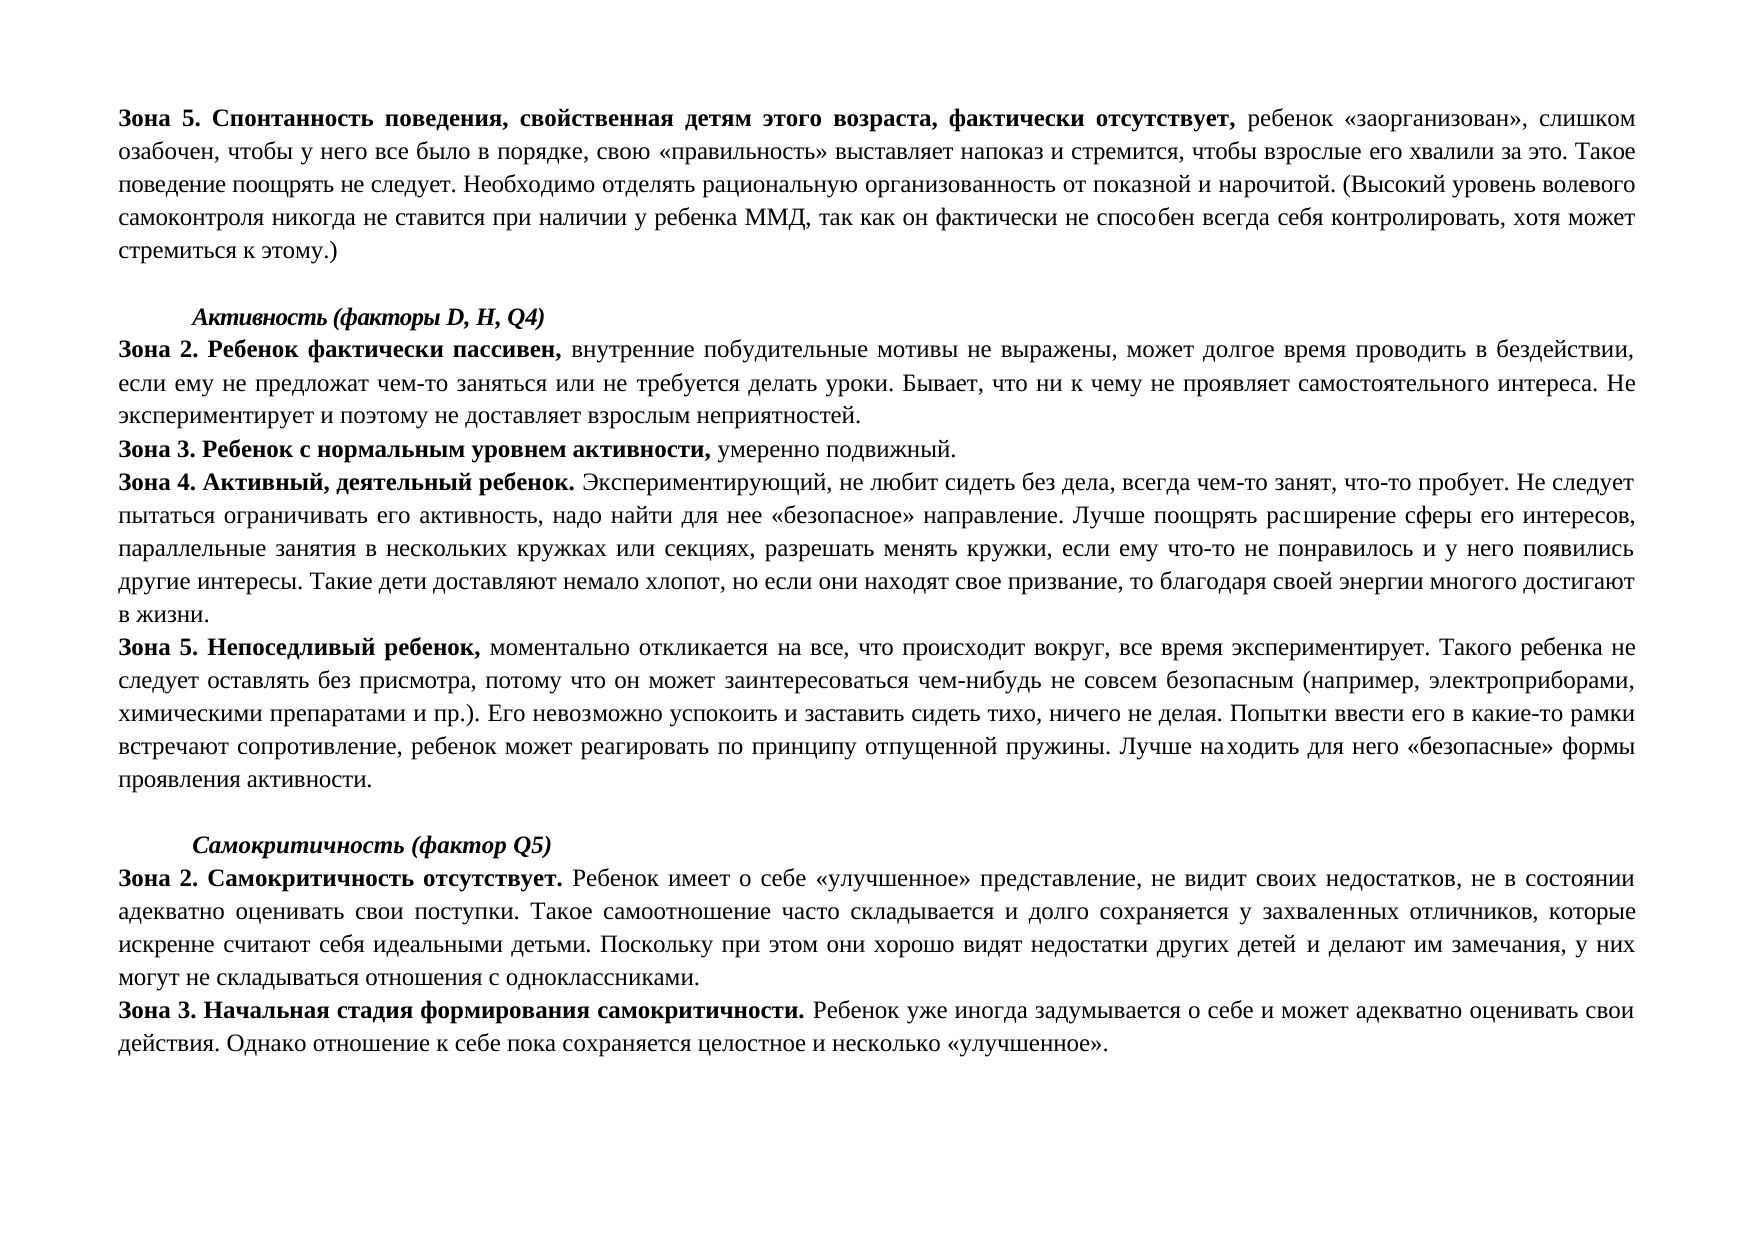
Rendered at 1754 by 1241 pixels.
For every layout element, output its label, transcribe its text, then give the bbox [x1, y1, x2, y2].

text Самокритичность (фактор Q5) [118, 830, 1636, 859]
text Зона 5. Спонтанность поведения, свойственная детям этого возраста, фактически отсутствует, ребенок «заорганизован», слишком озабочен, чтобы у него все было в порядке, свою «правильность» выставляет напоказ и стремится, чтобы взрослые его хвалили за это. Такое поведение поощрять не следует. Необходимо отделять рациональную организованность от показной и нарочитой. (Высокий уровень волевого самоконтроля никогда не ставится при наличии у ребенка ММД, так как он фактически не способен всегда себя контролировать, хотя может стремиться к этому.) [118, 103, 1636, 264]
text Зона 3. Ребенок с нормальным уровнем активности, умеренно подвижный. [118, 434, 1636, 462]
text Зона 2. Ребенок фактически пассивен, внутренние побудительные мотивы не выражены, может долгое время проводить в бездействии, если ему не предложат чем-то заняться или не требуется делать уроки. Бывает, что ни к чему не проявляет самостоятельного интереса. Не экспериментирует и поэтому не доставляет взрослым неприятностей. [118, 334, 1636, 429]
text Зона 2. Самокритичность отсутствует. Ребенок имеет о себе «улучшенное» представление, не видит своих недостатков, не в состоянии адекватно оценивать свои поступки. Такое самоотношение часто складывается и долго сохраняется у захваленных отличников, которые искренне считают себя идеальными детьми. Поскольку при этом они хорошо видят недостатки других детей и делают им замечания, у них могут не складываться отношения с одноклассниками. [118, 863, 1636, 991]
text Активность (факторы D, H, Q4) [118, 302, 1636, 330]
text Зона 5. Непоседливый ребенок, моментально откликается на все, что происходит вокруг, все время экспериментирует. Такого ребенка не следует оставлять без присмотра, потому что он может заинтересоваться чем-нибудь не совсем безопасным (например, электроприборами, химическими препаратами и пр.). Его невозможно успокоить и заставить сидеть тихо, ничего не делая. Попытки ввести его в какие-то рамки встречают сопротивление, ребенок может реагировать по принципу отпущенной пружины. Лучше находить для него «безопасные» формы проявления активности. [118, 632, 1636, 793]
text Зона 3. Начальная стадия формирования самокритичности. Ребенок уже иногда задумывается о себе и может адекватно оценивать свои действия. Однако отношение к себе пока сохраняется целостное и несколько «улучшенное». [118, 995, 1636, 1057]
text Зона 4. Активный, деятельный ребенок. Экспериментирующий, не любит сидеть без дела, всегда чем-то занят, что-то пробует. Не следует пытаться ограничивать его активность, надо найти для нее «безопасное» направление. Лучше поощрять расширение сферы его интересов, параллельные занятия в нескольких кружках или секциях, разрешать менять кружки, если ему что-то не понравилось и у него появились другие интересы. Такие дети доставляют немало хлопот, но если они находят свое призвание, то благодаря своей энергии многого достигают в жизни. [118, 467, 1636, 627]
